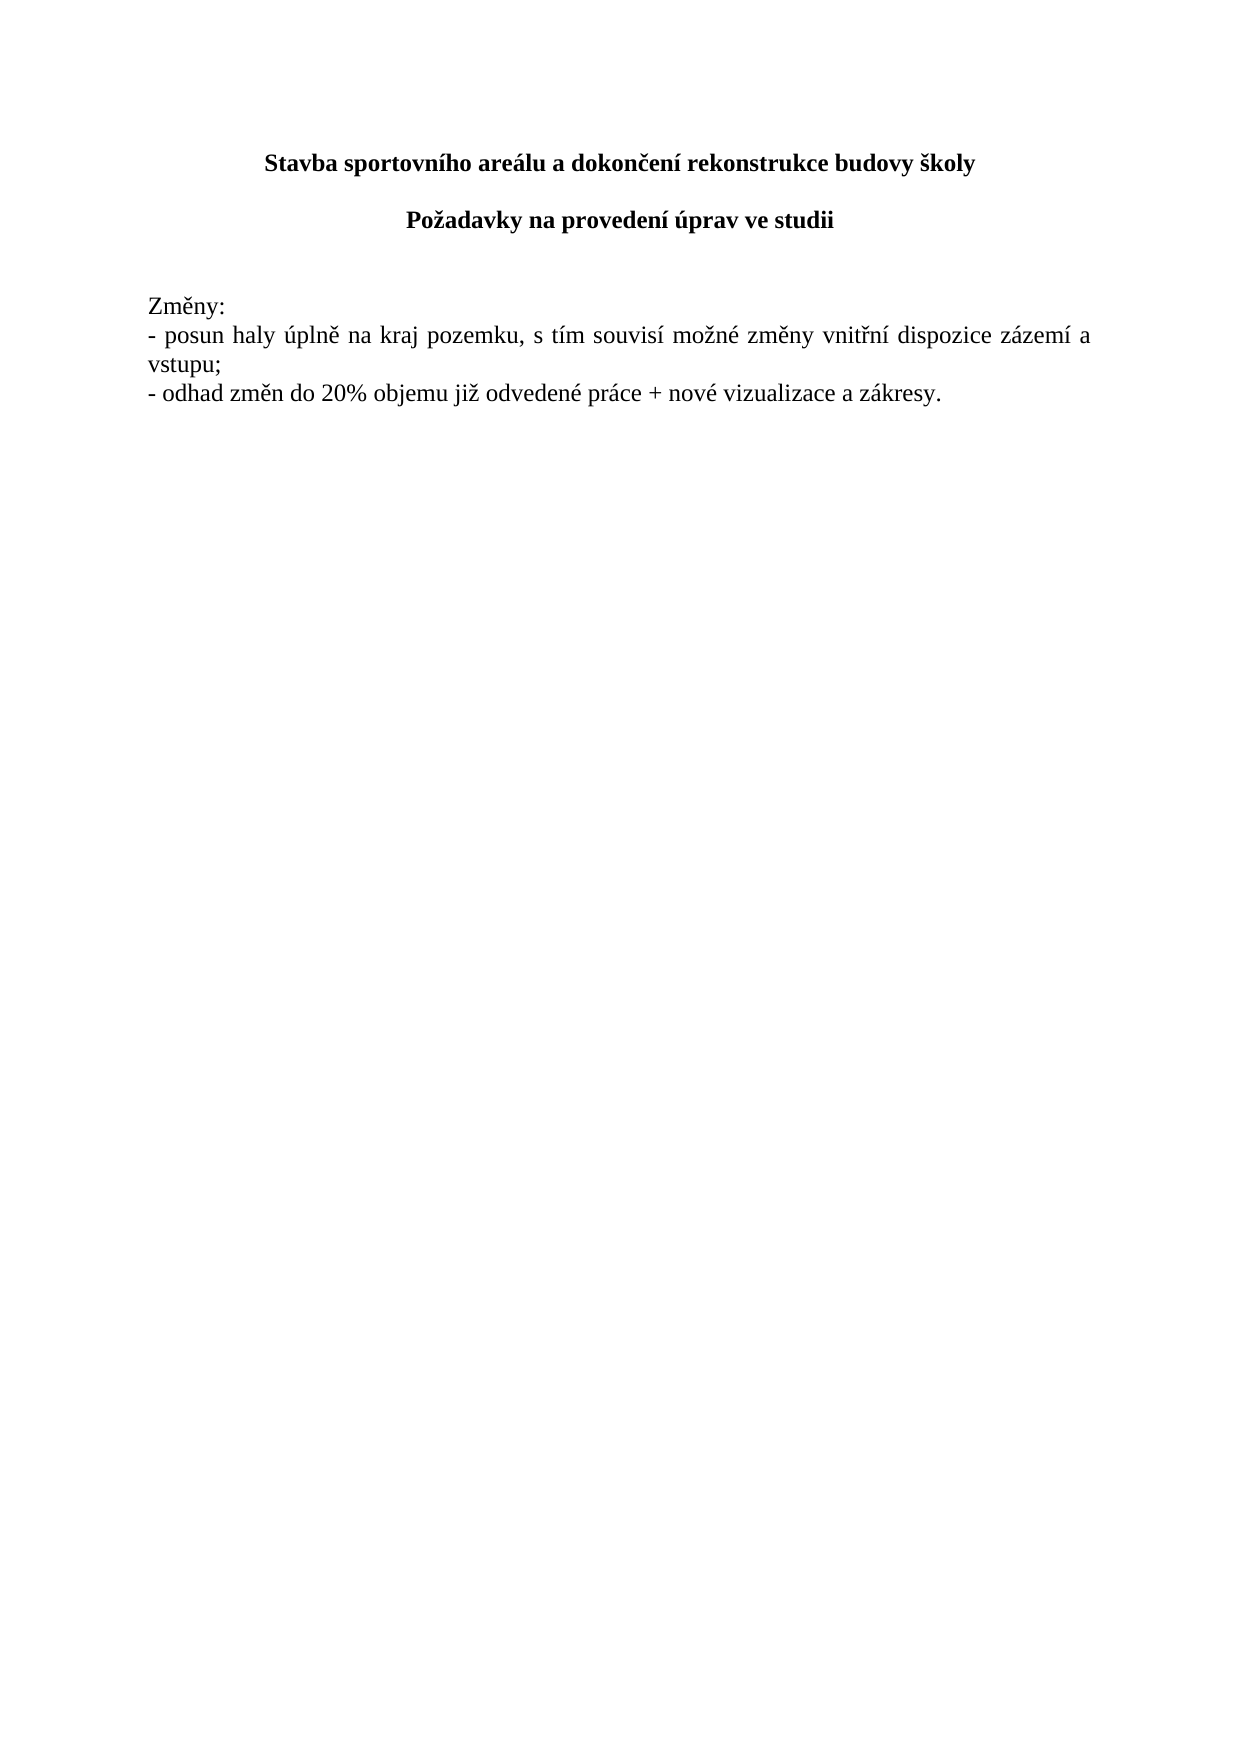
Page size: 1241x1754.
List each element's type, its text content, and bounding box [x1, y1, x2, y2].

text Změny: [148, 291, 1093, 320]
text - odhad změn do 20% objemu již odvedené práce + nové vizualizace a zákresy. [148, 378, 1093, 406]
text - posun haly úplně na kraj pozemku, s tím souvisí možné změny vnitřní dispozice zázemí a vstupu; [148, 320, 1093, 378]
text Stavba sportovního areálu a dokončení rekonstrukce budovy školy [148, 148, 1093, 176]
text Požadavky na provedení úprav ve studii [148, 205, 1093, 234]
